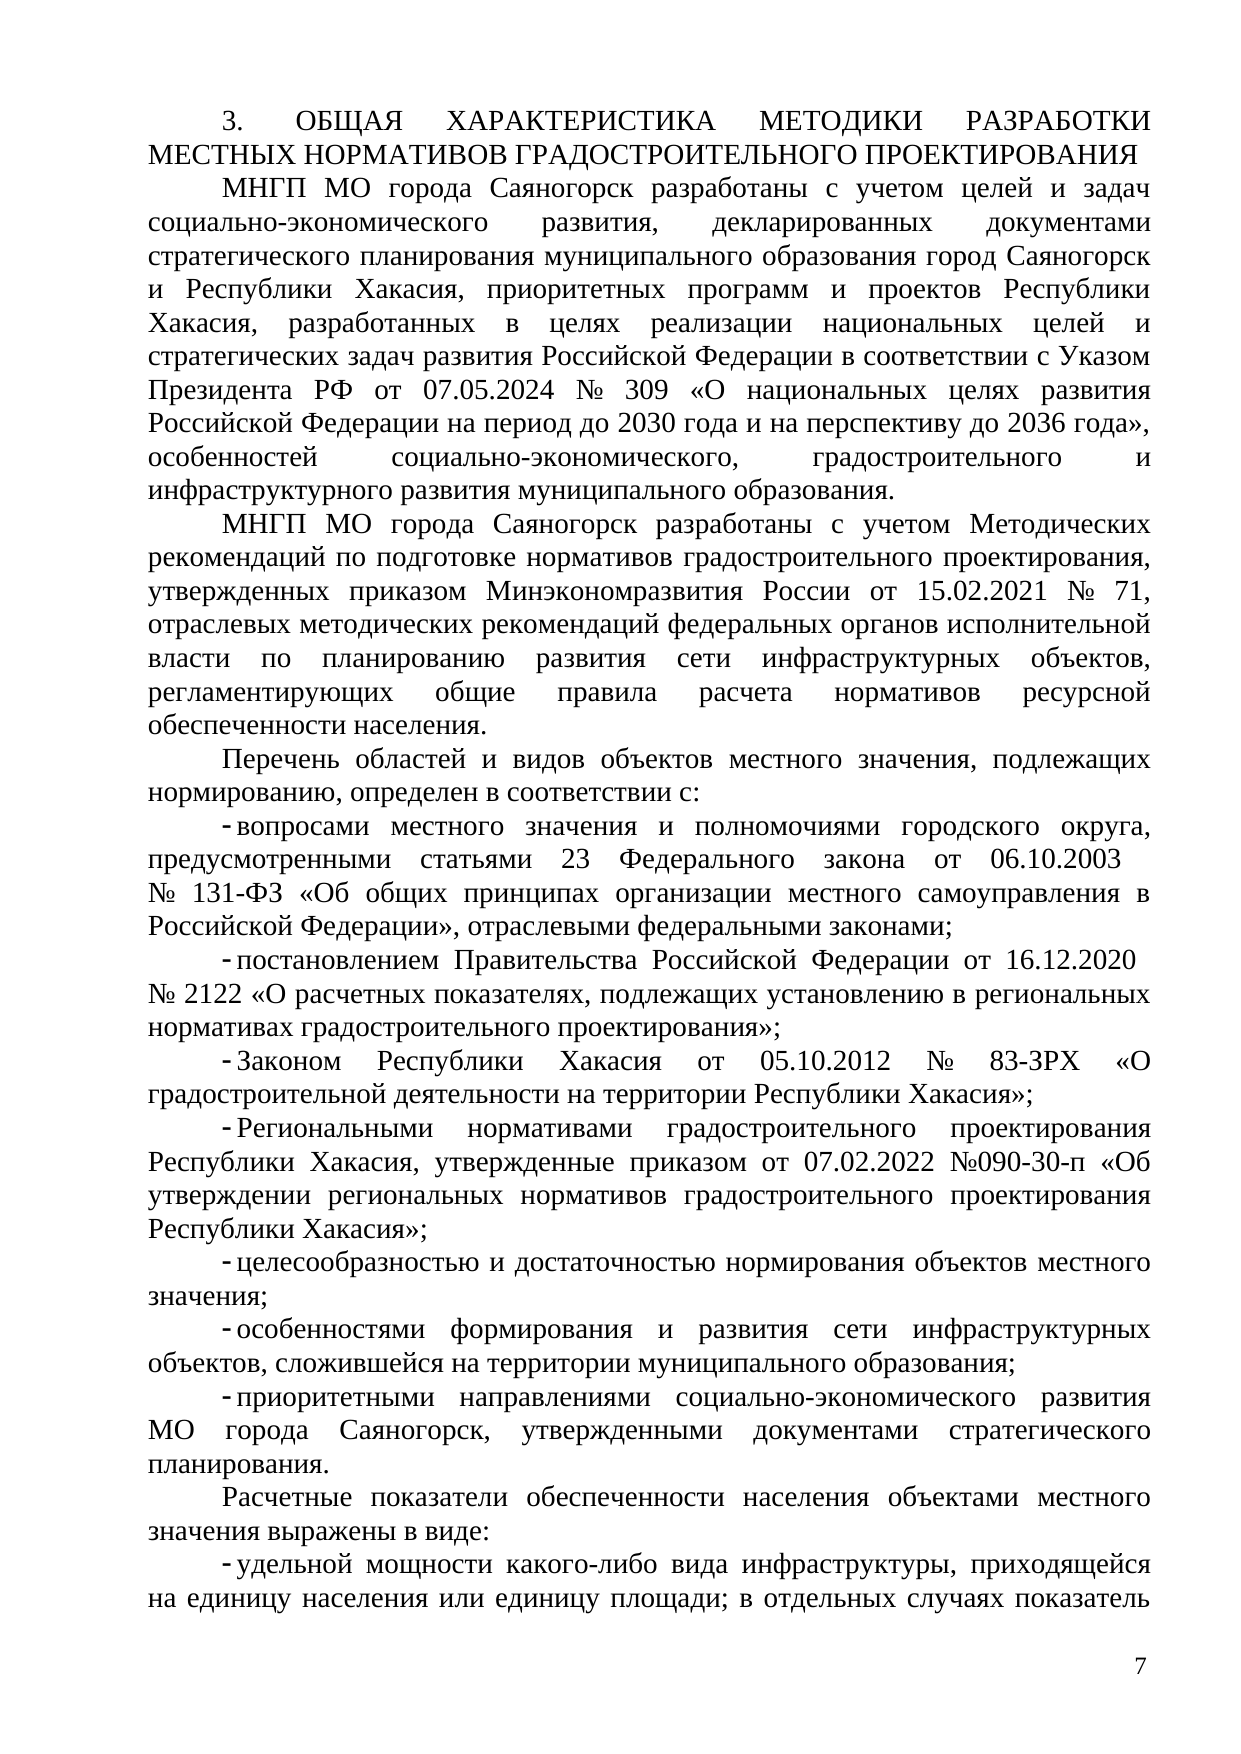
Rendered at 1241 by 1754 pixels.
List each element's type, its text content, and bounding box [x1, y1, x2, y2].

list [148, 1546, 1152, 1614]
subtitle ОБЩАЯ ХАРАКТЕРИСТИКА МЕТОДИКИ РАЗРАБОТКИ МЕСТНЫХ НОРМАТИВОВ ГРАДОСТРОИТЕЛЬНОГО ПРОЕКТИРОВАНИЯ [148, 103, 1152, 171]
list вопросами местного значения и полномочиями городского округа, предусмотренными статьями 23 Федерального закона от 06.10.2003 № 131-ФЗ «Об общих принципах организации местного самоуправления в Российской Федерации», отраслевыми федеральными законами; [148, 808, 1152, 942]
text МНГП МО города Саяногорск разработаны с учетом Методических рекомендаций по подготовке нормативов градостроительного проектирования, утвержденных приказом Минэкономразвития России от 15.02.2021 № 71, отраслевых методических рекомендаций федеральных органов исполнительной власти по планированию развития сети инфраструктурных объектов, регламентирующих общие правила расчета нормативов ресурсной обеспеченности населения. [148, 506, 1152, 741]
list приоритетными направлениями социально-экономического развития МО города Саяногорск, утвержденными документами стратегического планирования. [148, 1379, 1152, 1479]
list Законом Республики Хакасия от 05.10.2012 № 83-ЗРХ «О градостроительной деятельности на территории Республики Хакасия»; [148, 1043, 1152, 1110]
text Перечень областей и видов объектов местного значения, подлежащих нормированию, определен в соответствии с: [148, 741, 1152, 808]
list постановлением Правительства Российской Федерации от 16.12.2020 № 2122 «О расчетных показателях, подлежащих установлению в региональных нормативах градостроительного проектирования»; [148, 942, 1152, 1043]
list Региональными нормативами градостроительного проектирования Республики Хакасия, утвержденные приказом от 07.02.2022 №090-30-п «Об утверждении региональных нормативов градостроительного проектирования Республики Хакасия»; [148, 1110, 1152, 1244]
text Расчетные показатели обеспеченности населения объектами местного значения выражены в виде: [148, 1479, 1152, 1546]
text МНГП МО города Саяногорск разработаны с учетом целей и задач социально-экономического развития, декларированных документами стратегического планирования муниципального образования город Саяногорск и Республики Хакасия, приоритетных программ и проектов Республики Хакасия, разработанных в целях реализации национальных целей и стратегических задач развития Российской Федерации в соответствии с Указом Президента РФ от 07.05.2024 № 309 «О национальных целях развития Российской Федерации на период до 2030 года и на перспективу до 2036 года», особенностей социально-экономического, градостроительного и инфраструктурного развития муниципального образования. [148, 171, 1152, 506]
list целесообразностью и достаточностью нормирования объектов местного значения; [148, 1244, 1152, 1311]
list особенностями формирования и развития сети инфраструктурных объектов, сложившейся на территории муниципального образования; [148, 1311, 1152, 1379]
